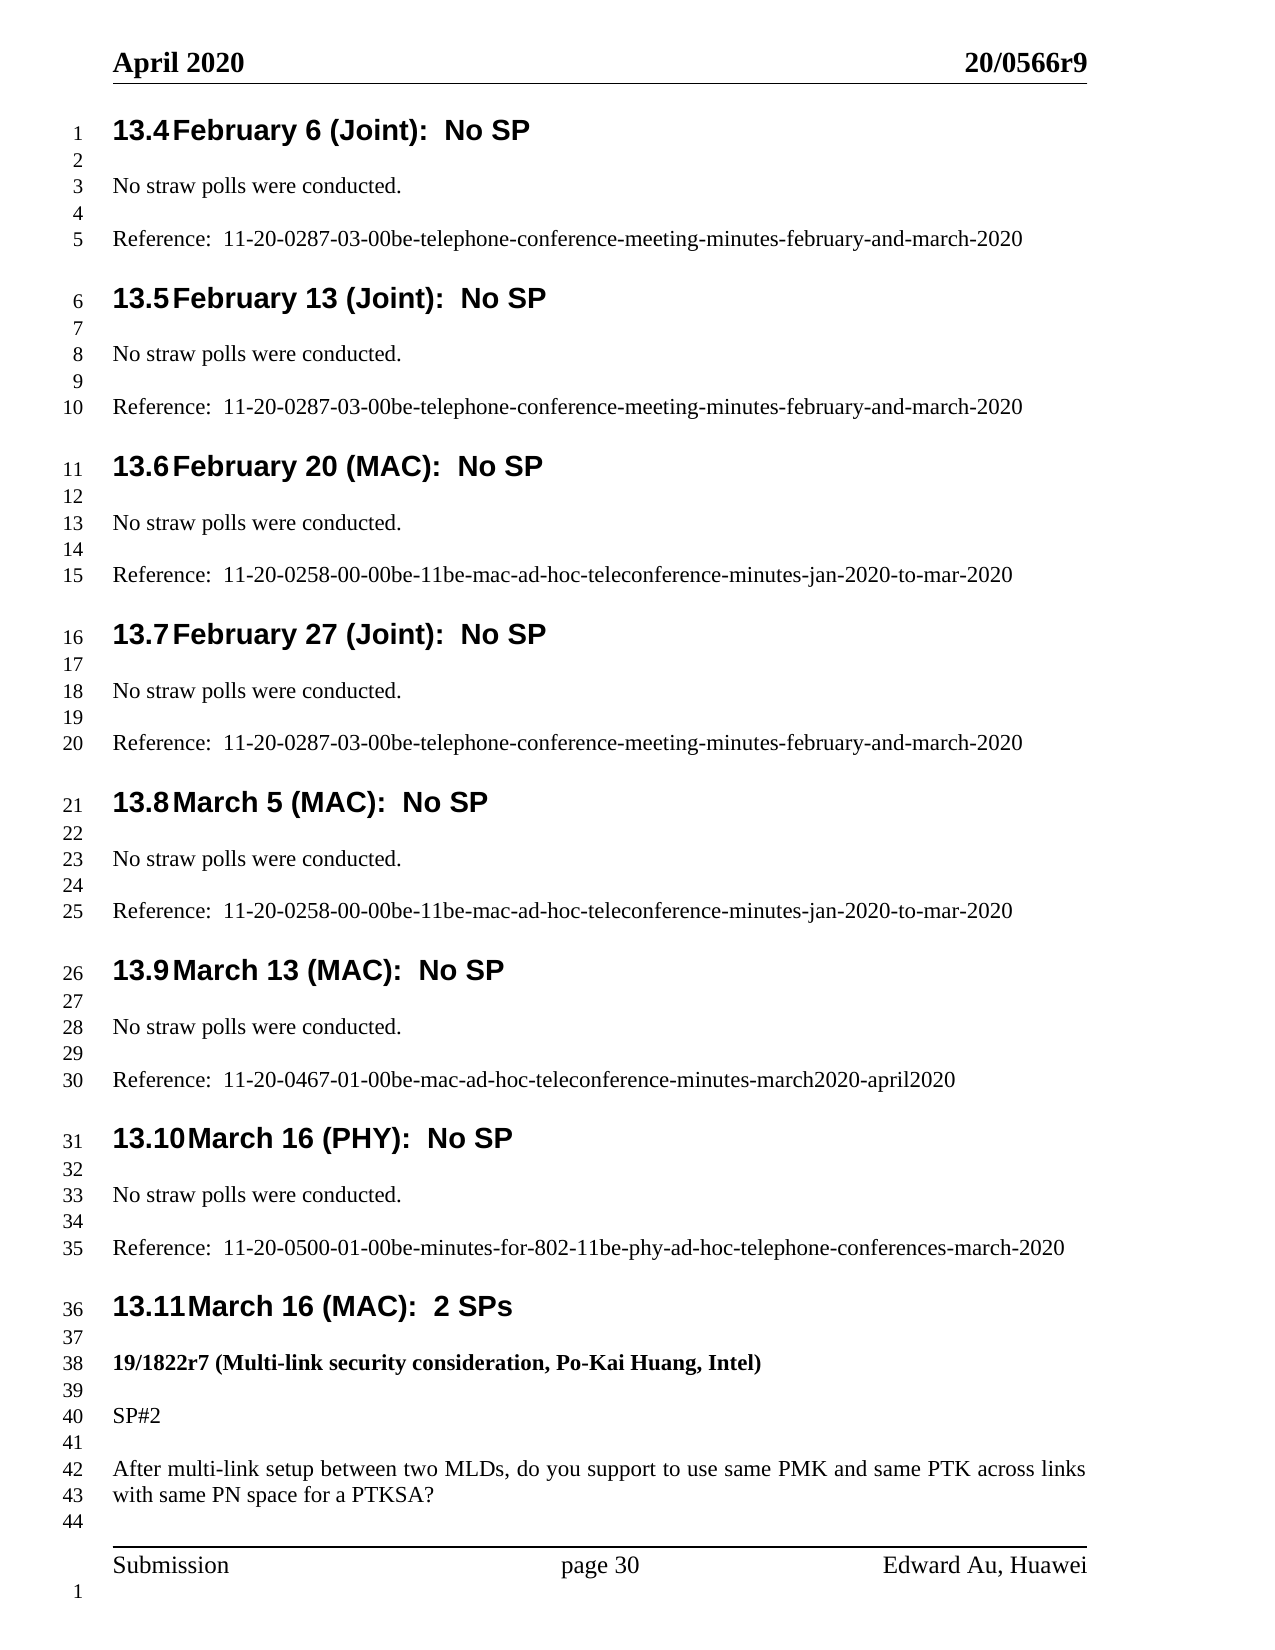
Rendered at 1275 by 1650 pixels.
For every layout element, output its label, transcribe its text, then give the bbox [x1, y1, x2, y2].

text Reference: 11-20-0500-01-00be-minutes-for-802-11be-phy-ad-hoc-telephone-conferences-march-2020 [112, 1234, 1087, 1260]
text Reference: 11-20-0258-00-00be-11be-mac-ad-hoc-teleconference-minutes-jan-2020-to-mar-2020 [112, 561, 1087, 588]
subtitle February 6 (Joint): No SP [112, 112, 1087, 146]
text No straw polls were conducted. [112, 341, 1087, 367]
text Reference: 11-20-0287-03-00be-telephone-conference-meeting-minutes-february-and-march-2020 [112, 393, 1087, 419]
text No straw polls were conducted. [112, 1181, 1087, 1207]
text No straw polls were conducted. [112, 509, 1087, 535]
text Reference: 11-20-0287-03-00be-telephone-conference-meeting-minutes-february-and-march-2020 [112, 225, 1087, 251]
text 19/1822r7 (Multi-link security consideration, Po-Kai Huang, Intel) [112, 1349, 1087, 1376]
subtitle February 13 (Joint): No SP [112, 281, 1087, 314]
subtitle March 13 (MAC): No SP [112, 953, 1087, 987]
text Reference: 11-20-0467-01-00be-mac-ad-hoc-teleconference-minutes-march2020-april2020 [112, 1066, 1087, 1092]
text No straw polls were conducted. [112, 845, 1087, 871]
text Reference: 11-20-0287-03-00be-telephone-conference-meeting-minutes-february-and-march-2020 [112, 729, 1087, 756]
text No straw polls were conducted. [112, 677, 1087, 703]
subtitle February 20 (MAC): No SP [112, 449, 1087, 482]
subtitle March 16 (PHY): No SP [112, 1121, 1087, 1155]
text Reference: 11-20-0258-00-00be-11be-mac-ad-hoc-teleconference-minutes-jan-2020-to-mar-2020 [112, 898, 1087, 924]
subtitle March 16 (MAC): 2 SPs [112, 1289, 1087, 1323]
text No straw polls were conducted. [112, 172, 1087, 199]
subtitle February 27 (Joint): No SP [112, 617, 1087, 650]
text After multi-link setup between two MLDs, do you support to use same PMK and same PTK across links with same PN space for a PTKSA? [112, 1455, 1087, 1507]
text No straw polls were conducted. [112, 1013, 1087, 1039]
text SP#2 [112, 1402, 1087, 1428]
subtitle March 5 (MAC): No SP [112, 785, 1087, 818]
